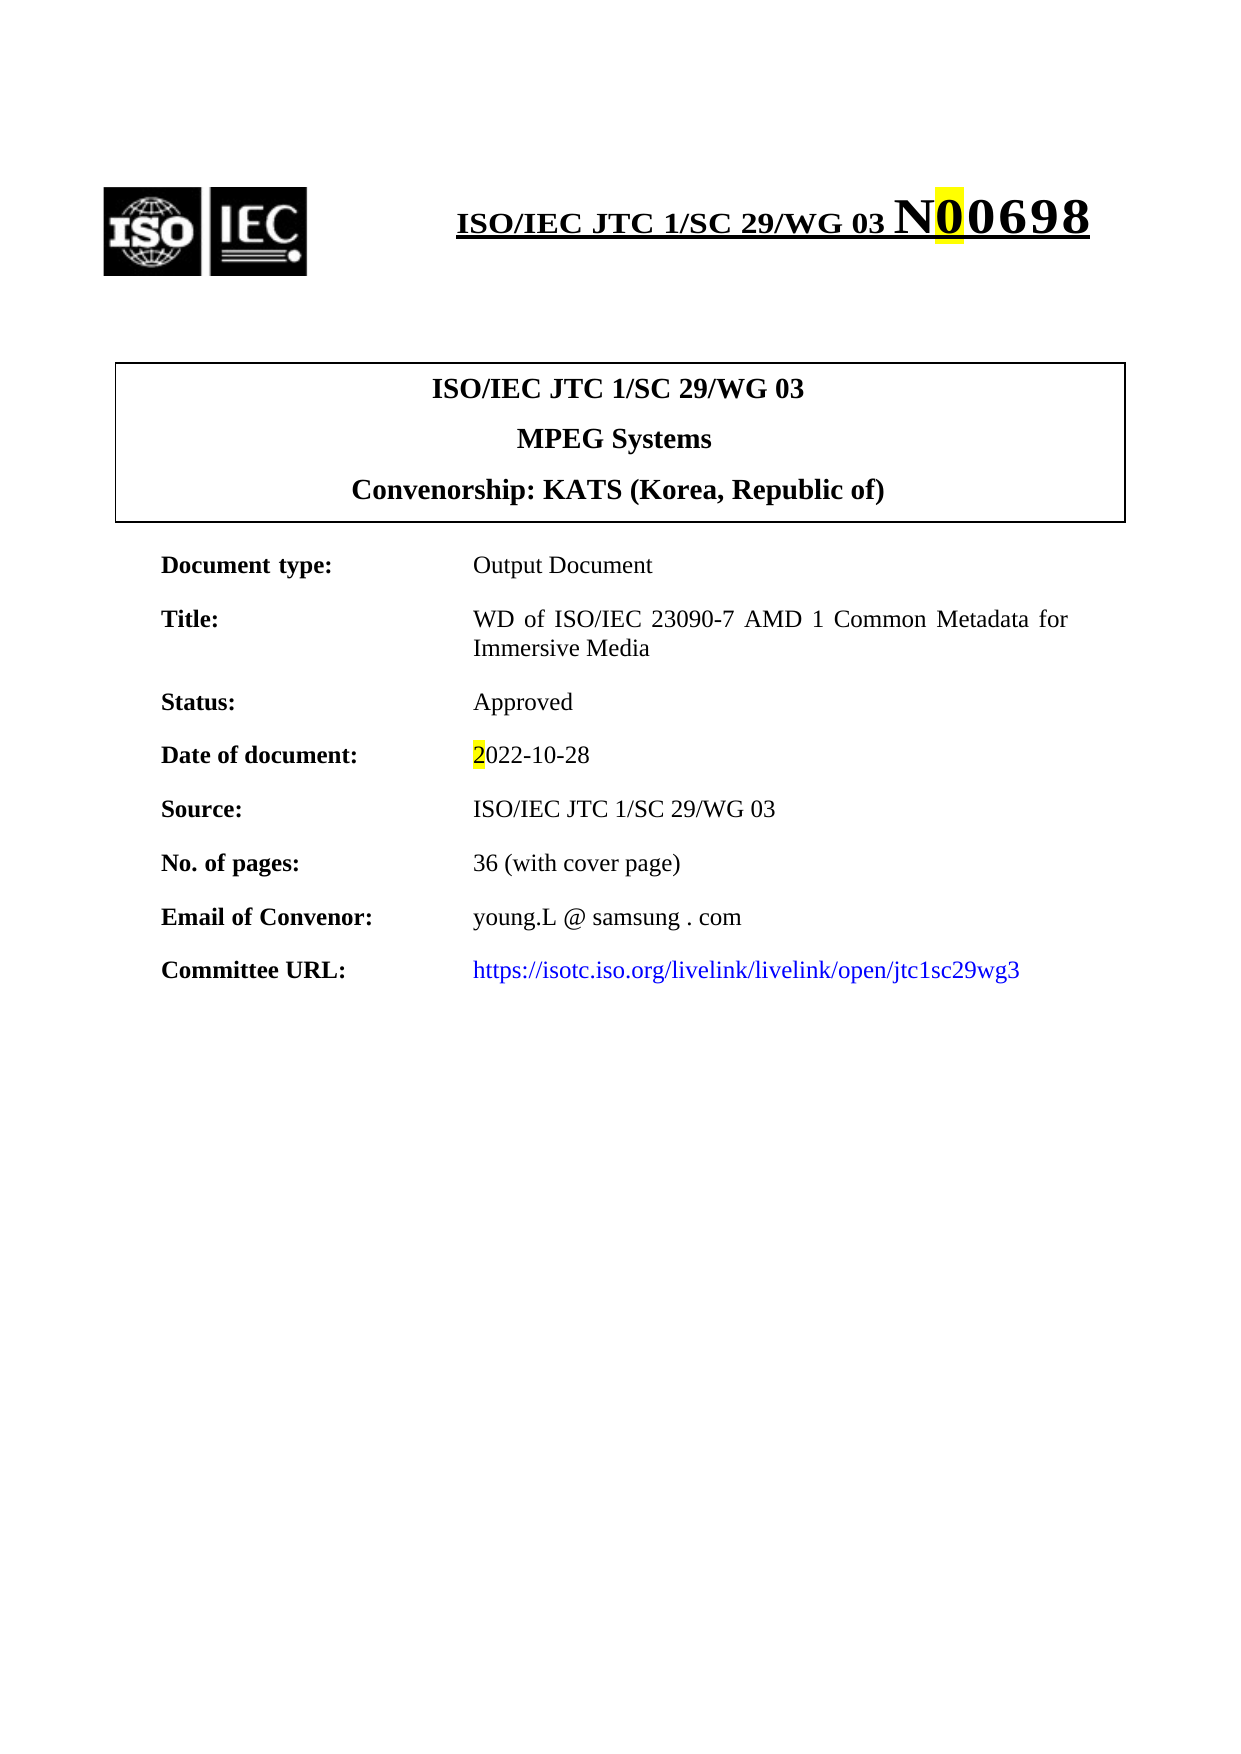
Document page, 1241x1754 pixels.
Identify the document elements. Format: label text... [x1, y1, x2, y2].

text Source: ISO/IEC JTC 1/SC 29/WG 03 [161, 794, 1090, 823]
title ISO/IEC JTC 1/SC 29/WG 03 N00698 [308, 187, 935, 244]
text Date of document: 2022-10-28 [485, 740, 1090, 769]
text Committee URL: https://isotc.iso.org/livelink/livelink/open/jtc1sc29wg3 [161, 955, 1090, 984]
text Date of document: 2022-10-28 [161, 740, 473, 769]
text Title: WD of ISO/IEC 23090-7 AMD 1 Common Metadata for Immersive Media [161, 604, 1068, 662]
text Document type: Output Document [161, 523, 1090, 579]
title ISO/IEC JTC 1/SC 29/WG 03 N00698 [964, 187, 1090, 235]
text No. of pages: 11 (with cover page) [161, 848, 1090, 877]
text Status: Approved [161, 687, 1068, 715]
picture [103, 187, 308, 276]
text Document type: Output Document [161, 382, 1090, 521]
text Email of Convenor: young.L @ samsung . com [161, 902, 1090, 930]
